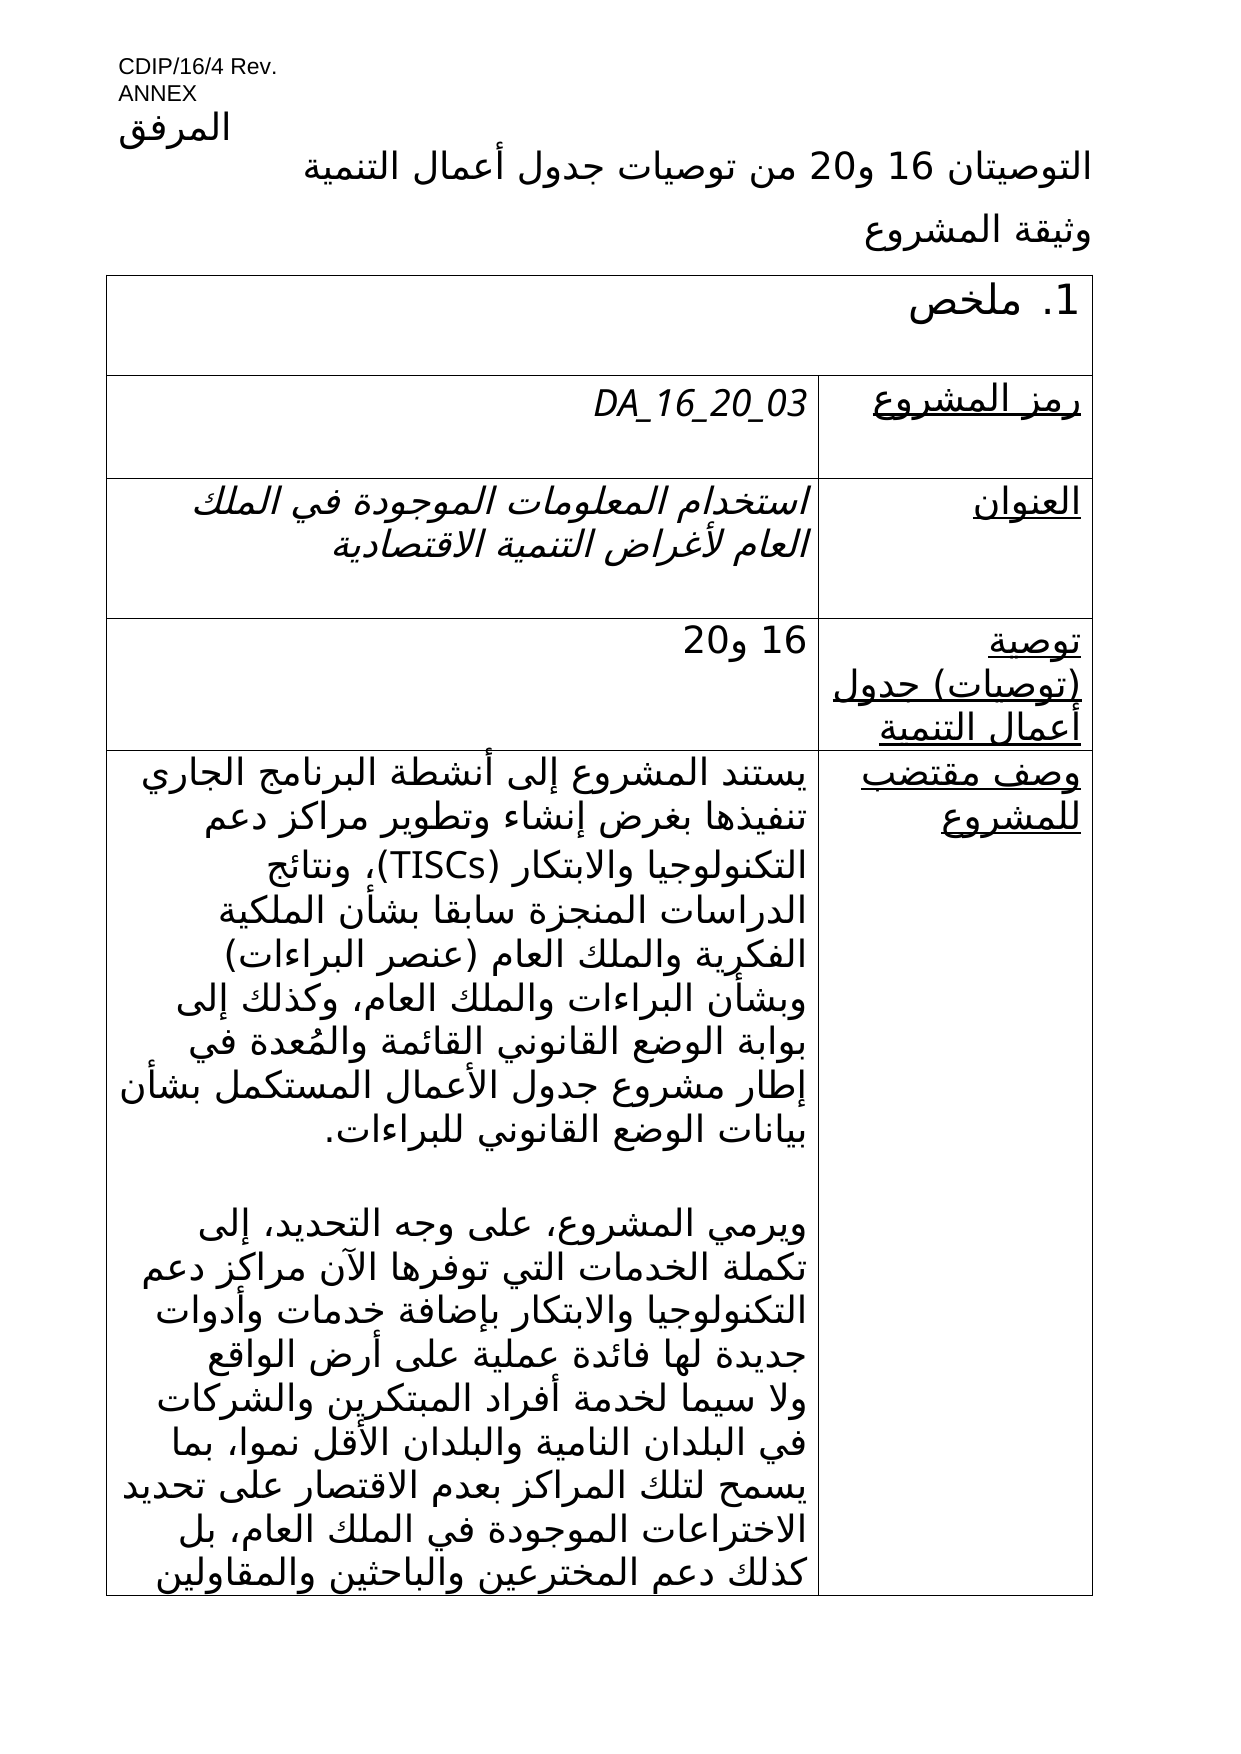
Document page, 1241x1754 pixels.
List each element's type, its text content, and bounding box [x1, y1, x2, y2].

text وثيقة المشروع [118, 212, 1092, 249]
table_header 1. ملخص [107, 276, 1092, 375]
table_cell توصية (توصيات) جدول أعمال التنمية [819, 619, 1092, 749]
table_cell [107, 751, 818, 1595]
table_cell استخدام المعلومات الموجودة في الملك العام لأغراض التنمية الاقتصادية [107, 479, 818, 618]
table_cell وصف مقتضب للمشروع [819, 751, 1092, 1595]
table_cell 16 و20 [107, 619, 818, 749]
table_cell رمز المشروع [819, 376, 1092, 478]
table_cell DA_16_20_03 [107, 376, 818, 478]
text التوصيتان 16 و20 من توصيات جدول أعمال التنمية [118, 149, 1092, 187]
table_cell العنوان [819, 479, 1092, 618]
